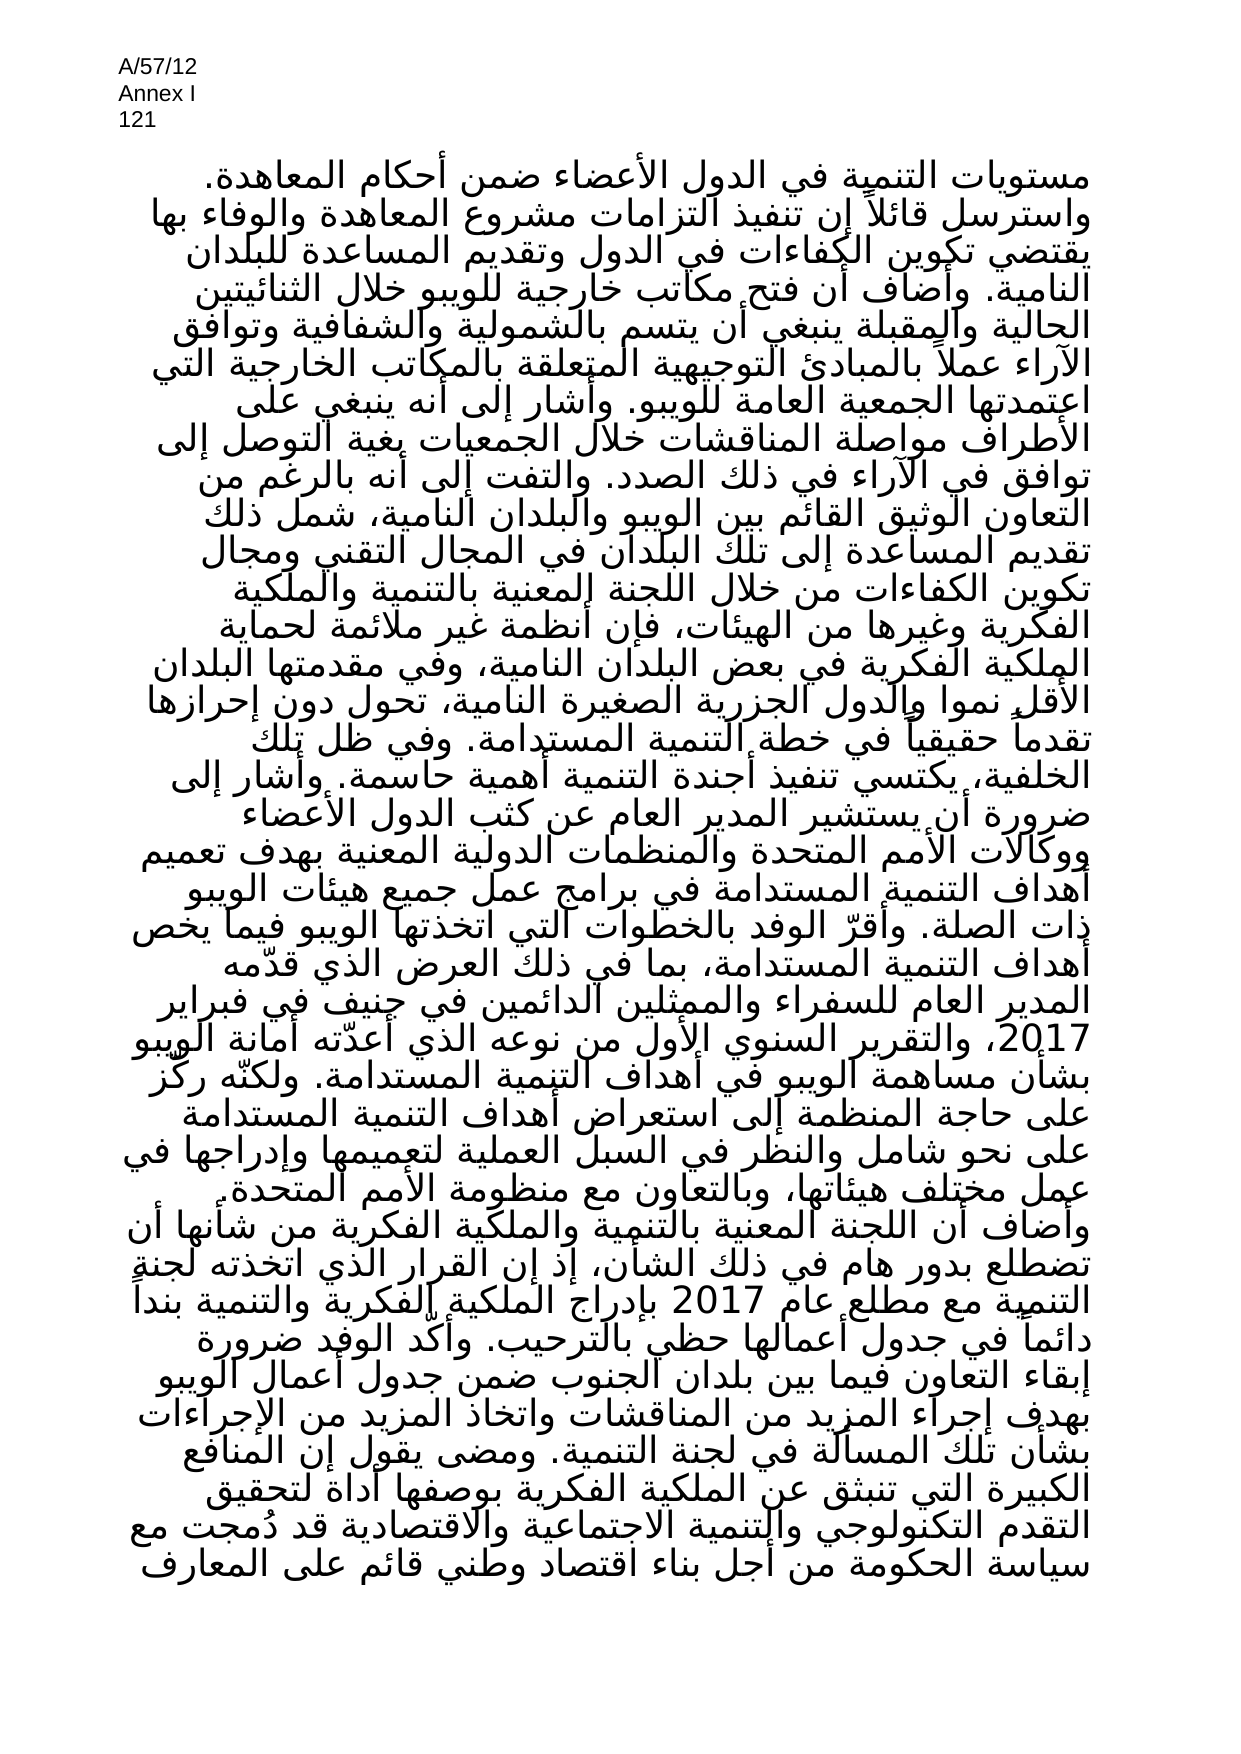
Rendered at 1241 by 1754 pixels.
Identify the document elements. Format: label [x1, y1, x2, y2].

text [118, 158, 1092, 1583]
